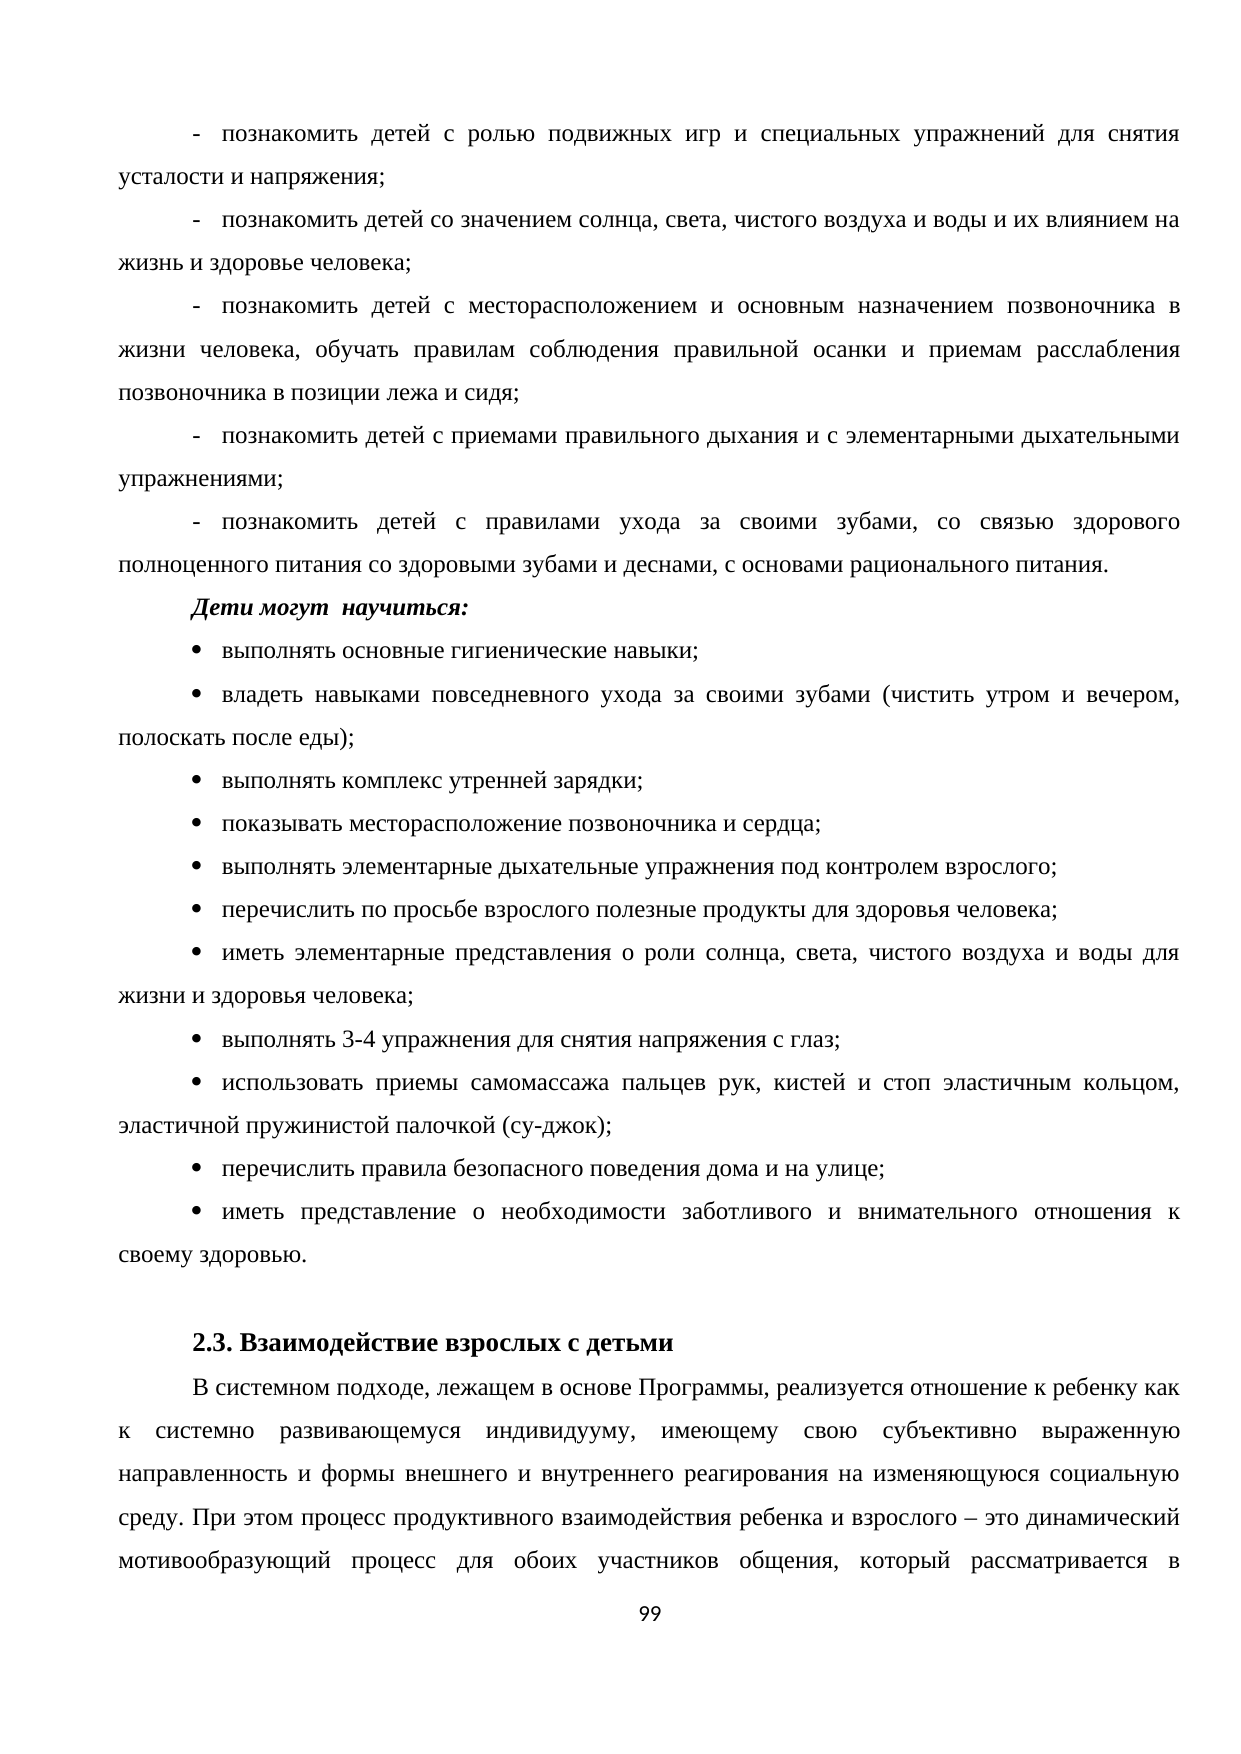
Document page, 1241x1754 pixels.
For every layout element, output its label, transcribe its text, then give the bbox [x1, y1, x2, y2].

list перечислить по просьбе взрослого полезные продукты для здоровья человека; [118, 894, 1181, 923]
list познакомить детей с приемами правильного дыхания и с элементарными дыхательными упражнениями; [118, 420, 1181, 492]
list перечислить правила безопасного поведения дома и на улице; [118, 1153, 1181, 1182]
list познакомить детей со значением солнца, света, чистого воздуха и воды и их влиянием на жизнь и здоровье человека; [118, 204, 1181, 276]
list выполнять элементарные дыхательные упражнения под контролем взрослого; [118, 851, 1181, 880]
list выполнять 3-4 упражнения для снятия напряжения с глаз; [118, 1024, 1181, 1052]
list познакомить детей с месторасположением и основным назначением позвоночника в жизни человека, обучать правилам соблюдения правильной осанки и приемам расслабления позвоночника в позиции лежа и сидя; [118, 291, 1181, 406]
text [118, 1372, 1181, 1573]
list владеть навыками повседневного ухода за своими зубами (чистить утром и вечером, полоскать после еды); [118, 679, 1181, 751]
list познакомить детей с правилами ухода за своими зубами, со связью здорового полноценного питания со здоровыми зубами и деснами, с основами рационального питания. [118, 506, 1181, 578]
list выполнять основные гигиенические навыки; [118, 636, 1181, 664]
list показывать месторасположение позвоночника и сердца; [118, 808, 1181, 837]
subtitle 2.3. Взаимодействие взрослых с детьми [118, 1326, 1181, 1357]
list иметь представление о необходимости заботливого и внимательного отношения к своему здоровью. [118, 1196, 1181, 1268]
list познакомить детей с ролью подвижных игр и специальных упражнений для снятия усталости и напряжения; [118, 118, 1181, 190]
list иметь элементарные представления о роли солнца, света, чистого воздуха и воды для жизни и здоровья человека; [118, 937, 1181, 1009]
list выполнять комплекс утренней зарядки; [118, 765, 1181, 794]
list использовать приемы самомассажа пальцев рук, кистей и стоп эластичным кольцом, эластичной пружинистой палочкой (су-джок); [118, 1067, 1181, 1139]
text Дети могут научиться: [118, 592, 1181, 621]
